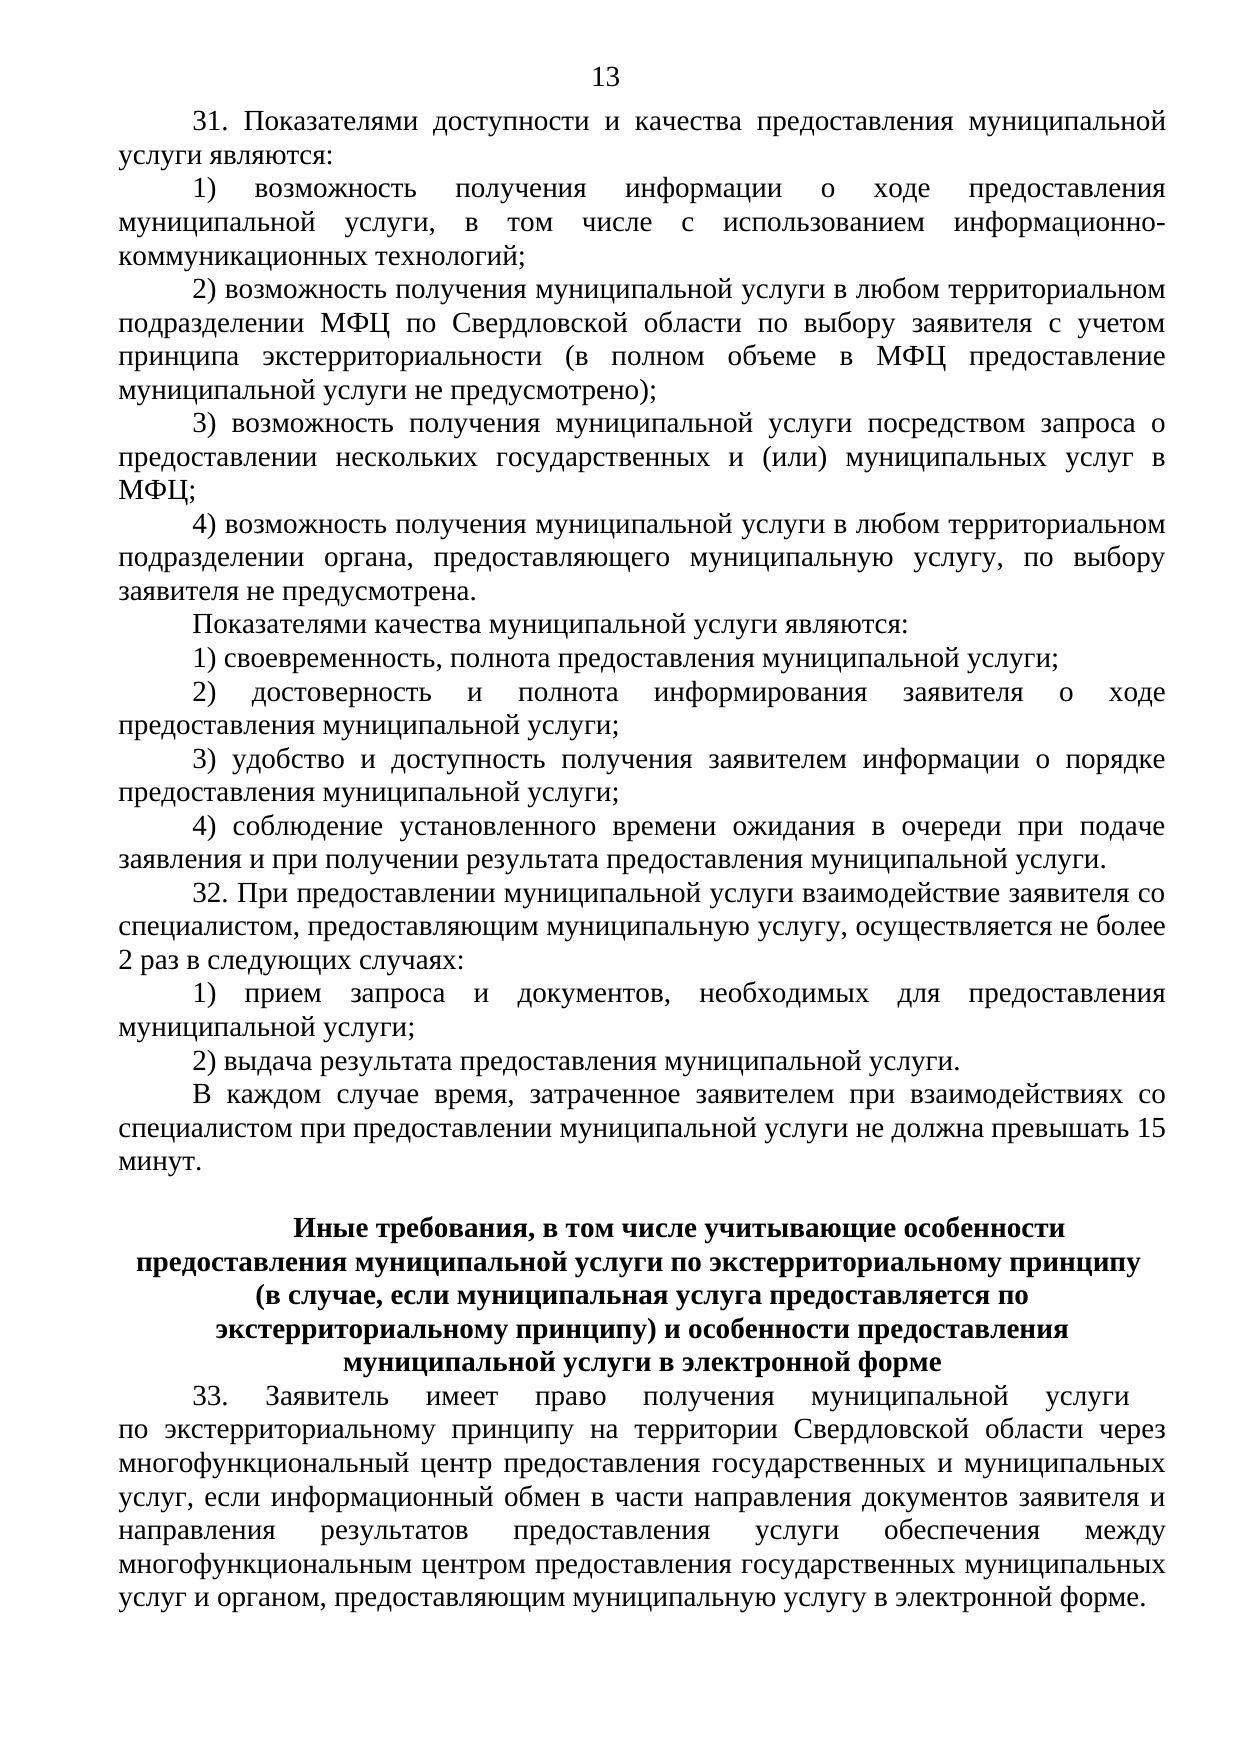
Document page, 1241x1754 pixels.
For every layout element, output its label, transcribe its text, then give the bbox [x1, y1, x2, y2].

text 1) возможность получения информации о ходе предоставления муниципальной услуги, в том числе с использованием информационно-коммуникационных технологий; [118, 171, 1167, 271]
text 3) удобство и доступность получения заявителем информации о порядке предоставления муниципальной услуги; [118, 741, 1167, 808]
text 2) выдача результата предоставления муниципальной услуги. [118, 1043, 1167, 1076]
text 31. Показателями доступности и качества предоставления муниципальной услуги являются: [118, 103, 1167, 171]
text 1) своевременность, полнота предоставления муниципальной услуги; [118, 640, 1167, 674]
text 4) соблюдение установленного времени ожидания в очереди при подаче заявления и при получении результата предоставления муниципальной услуги. [118, 808, 1167, 875]
text 33. Заявитель имеет право получения муниципальной услуги по экстерриториальному принципу на территории Свердловской области через многофункциональный центр предоставления государственных и муниципальных услуг, если информационный обмен в части направления документов заявителя и направления результатов предоставления услуги обеспечения между многофункциональным центром предоставления государственных муниципальных услуг и органом, предоставляющим муниципальную услугу в электронной форме. [118, 1378, 1167, 1613]
text 3) возможность получения муниципальной услуги посредством запроса о предоставлении нескольких государственных и (или) муниципальных услуг в МФЦ; [118, 405, 1167, 506]
text В каждом случае время, затраченное заявителем при взаимодействиях со специалистом при предоставлении муниципальной услуги не должна превышать 15 минут. [118, 1076, 1167, 1177]
text 2) достоверность и полнота информирования заявителя о ходе предоставления муниципальной услуги; [118, 674, 1167, 741]
text 4) возможность получения муниципальной услуги в любом территориальном подразделении органа, предоставляющего муниципальную услугу, по выбору заявителя не предусмотрена. [118, 506, 1167, 607]
text Иные требования, в том числе учитывающие особенности предоставления муниципальной услуги по экстерриториальному принципу (в случае, если муниципальная услуга предоставляется по экстерриториальному принципу) и особенности предоставления муниципальной услуги в электронной форме [118, 1210, 1167, 1378]
text 1) прием запроса и документов, необходимых для предоставления муниципальной услуги; [118, 976, 1167, 1043]
text 2) возможность получения муниципальной услуги в любом территориальном подразделении МФЦ по Свердловской области по выбору заявителя с учетом принципа экстерриториальности (в полном объеме в МФЦ предоставление муниципальной услуги не предусмотрено); [118, 271, 1167, 405]
text 32. При предоставлении муниципальной услуги взаимодействие заявителя со специалистом, предоставляющим муниципальную услугу, осуществляется не более 2 раз в следующих случаях: [118, 875, 1167, 976]
text Показателями качества муниципальной услуги являются: [118, 607, 1167, 640]
